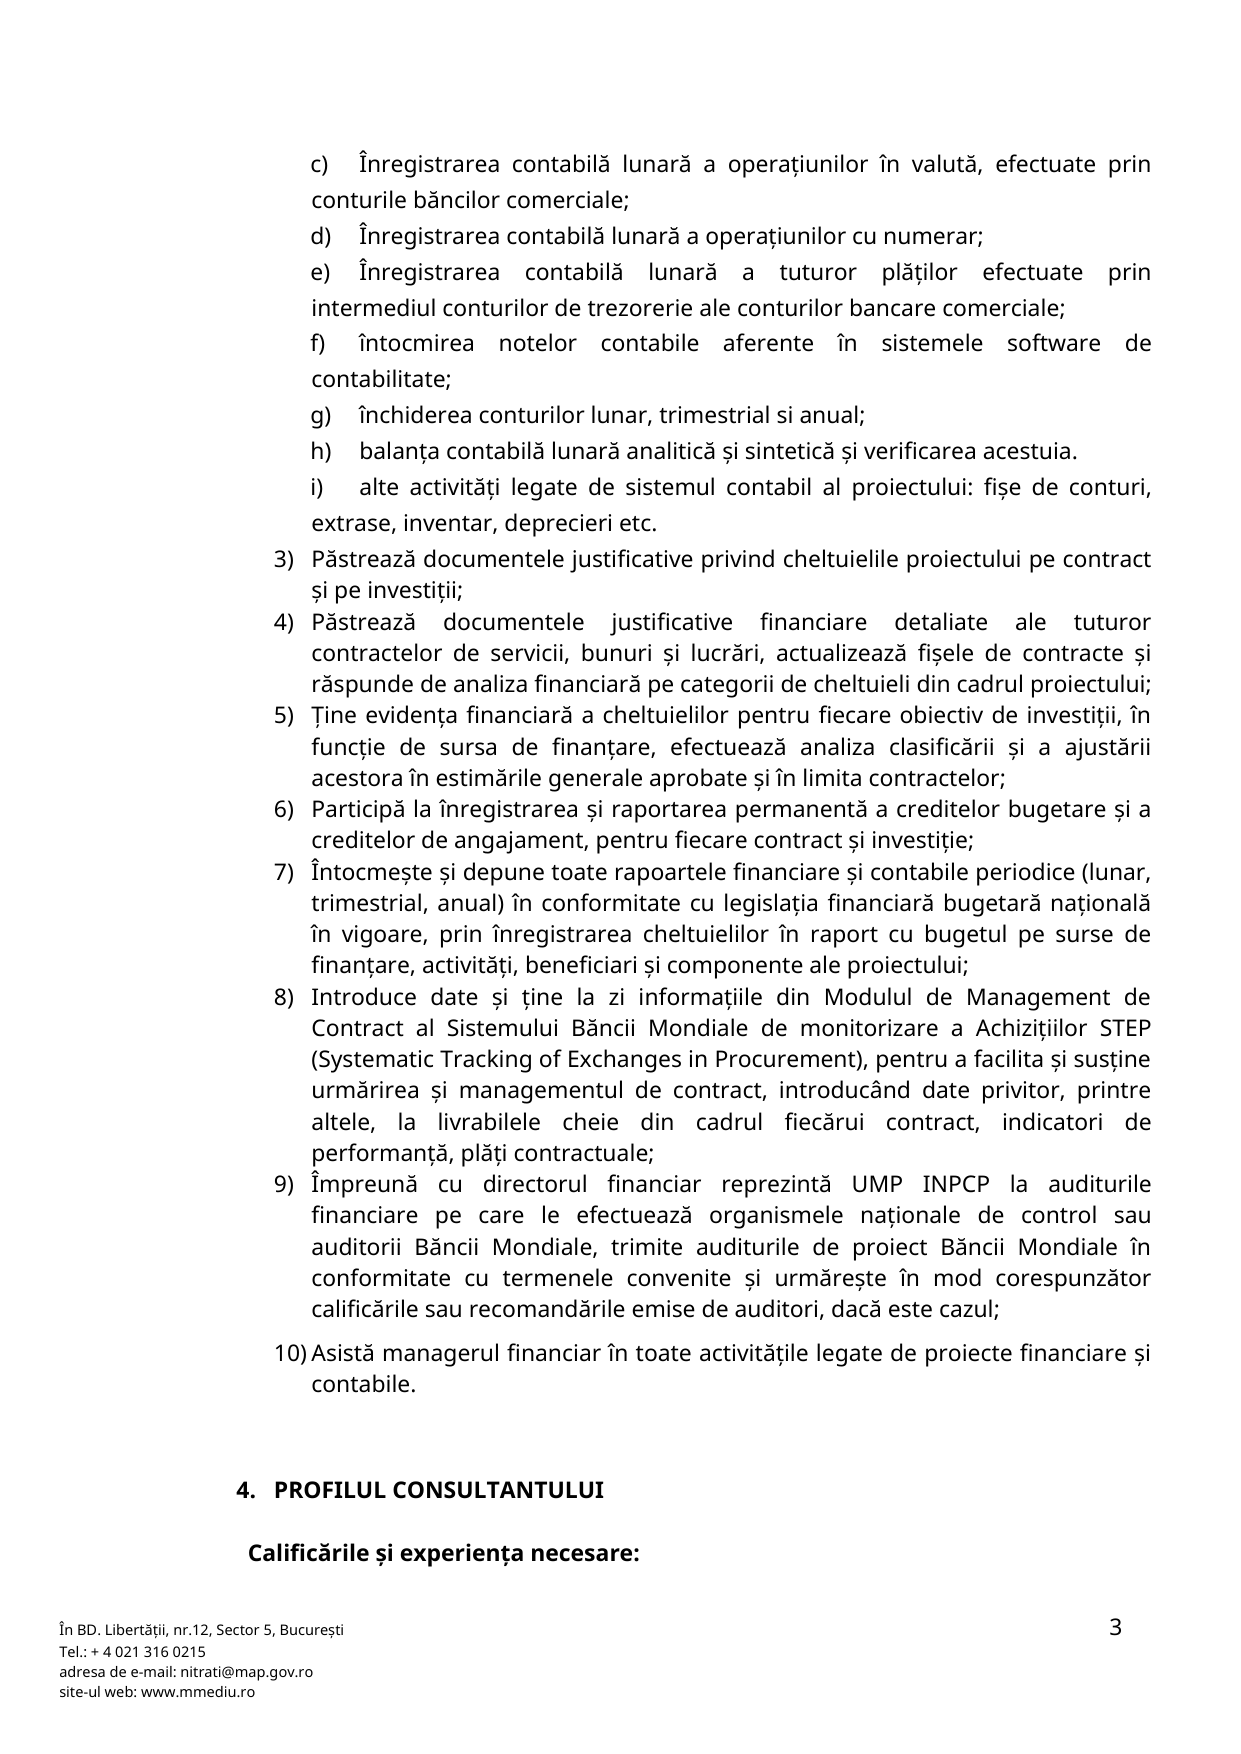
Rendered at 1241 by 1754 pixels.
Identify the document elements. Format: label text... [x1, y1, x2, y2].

list Introduce date și ține la zi informațiile din Modulul de Management de Contract al Sistemului Băncii Mondiale de monitorizare a Achizițiilor STEP (Systematic Tracking of Exchanges in Procurement), pentru a facilita și susține urmărirea și managementul de contract, introducând date privitor, printre altele, la livrabilele cheie din cadrul fiecărui contract, indicatori de performanță, plăți contractuale; [274, 981, 1152, 1168]
list închiderea conturilor lunar, trimestrial si anual; [310, 399, 1152, 431]
list Înregistrarea contabilă lunară a tuturor plăților efectuate prin intermediul conturilor de trezorerie ale conturilor bancare comerciale; [310, 256, 1152, 323]
list Păstrează documentele justificative financiare detaliate ale tuturor contractelor de servicii, bunuri și lucrări, actualizează fișele de contracte și răspunde de analiza financiară pe categorii de cheltuieli din cadrul proiectului; [274, 606, 1152, 699]
list balanța contabilă lunară analitică și sintetică și verificarea acestuia. [310, 435, 1152, 466]
list alte activități legate de sistemul contabil al proiectului: fișe de conturi, extrase, inventar, deprecieri etc. [310, 471, 1152, 538]
list PROFILUL CONSULTANTULUI [236, 1474, 1152, 1506]
list Împreună cu directorul financiar reprezintă UMP INPCP la auditurile financiare pe care le efectuează organismele naționale de control sau auditorii Băncii Mondiale, trimite auditurile de proiect Băncii Mondiale în conformitate cu termenele convenite și urmărește în mod corespunzător calificările sau recomandările emise de auditori, dacă este cazul; [274, 1168, 1152, 1324]
list Înregistrarea contabilă lunară a operațiunilor în valută, efectuate prin conturile băncilor comerciale; [310, 148, 1152, 215]
list Înregistrarea contabilă lunară a operațiunilor cu numerar; [310, 219, 1152, 251]
list Asistă managerul financiar în toate activitățile legate de proiecte financiare și contabile. [274, 1337, 1152, 1399]
list Păstrează documentele justificative privind cheltuielile proiectului pe contract și pe investiții; [274, 543, 1152, 606]
text Calificările și experiența necesare: [161, 1537, 1152, 1568]
list Întocmește și depune toate rapoartele financiare și contabile periodice (lunar, trimestrial, anual) în conformitate cu legislația financiară bugetară națională în vigoare, prin înregistrarea cheltuielilor în raport cu bugetul pe surse de finanțare, activități, beneficiari și componente ale proiectului; [274, 856, 1152, 981]
list Participă la înregistrarea și raportarea permanentă a creditelor bugetare și a creditelor de angajament, pentru fiecare contract și investiție; [274, 793, 1152, 856]
list întocmirea notelor contabile aferente în sistemele software de contabilitate; [310, 327, 1152, 394]
list Ține evidența financiară a cheltuielilor pentru fiecare obiectiv de investiții, în funcție de sursa de finanțare, efectuează analiza clasificării și a ajustării acestora în estimările generale aprobate și în limita contractelor; [274, 699, 1152, 793]
